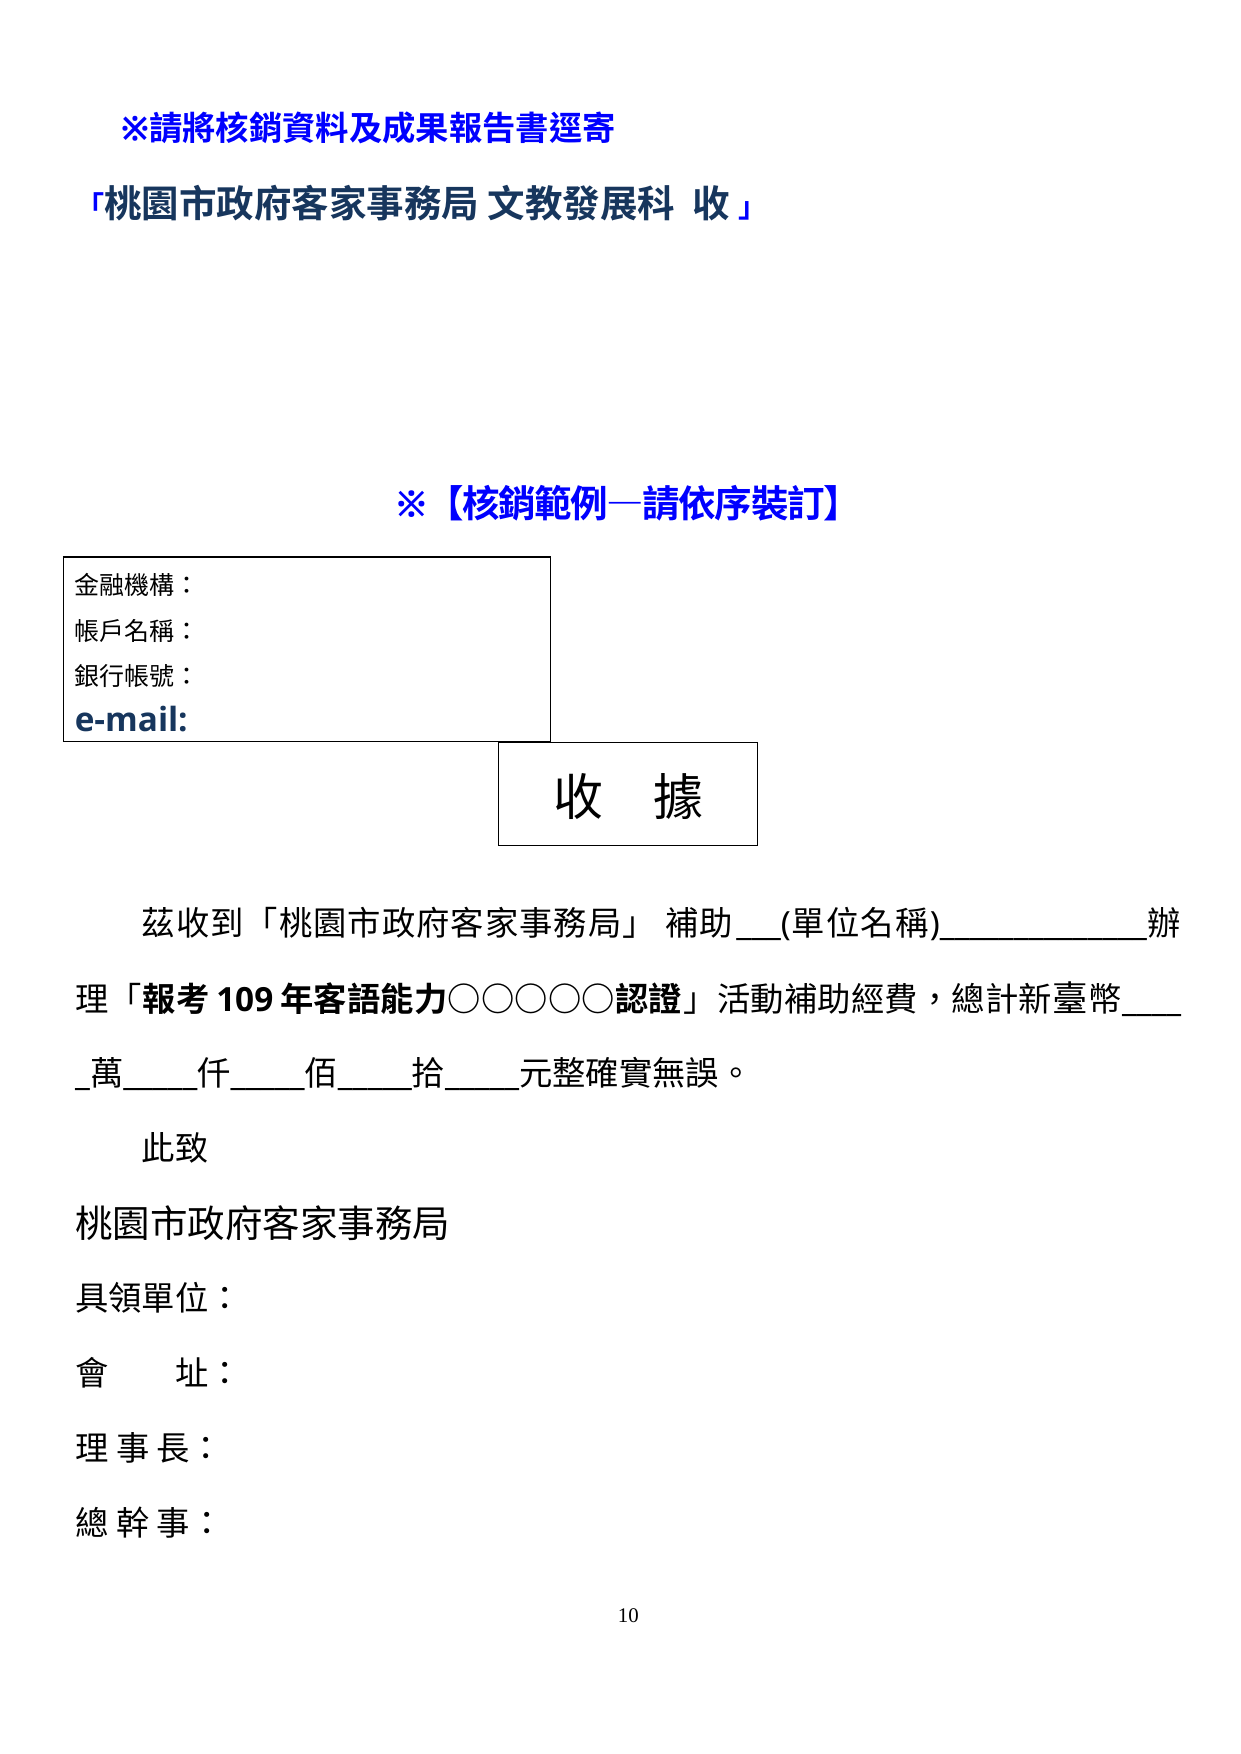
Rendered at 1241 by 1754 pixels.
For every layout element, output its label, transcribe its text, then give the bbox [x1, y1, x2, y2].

text 總 幹 事： [75, 1483, 1181, 1558]
text 茲收到「桃園市政府客家事務局」 補助___(單位名稱)______________辦理「報考109年客語能力○○○○○認證」活動補助經費，總計新臺幣_____萬_____仟_____佰_____拾_____元整確實無誤。 [75, 883, 1181, 1108]
text 理 事 長： [75, 1408, 1181, 1483]
table_header 金融機構： 帳戶名稱： 銀行帳號： e-mail: [64, 558, 550, 741]
text ※【核銷範例—請依序裝訂】 [75, 464, 1181, 576]
text 具領單位： [75, 1258, 1181, 1333]
text 會 址： [75, 1333, 1181, 1408]
text ※請將核銷資料及成果報告書逕寄 [121, 89, 1181, 164]
table_header 收 據 [499, 743, 757, 845]
text 「桃園市政府客家事務局 文教發展科 收 」 [75, 164, 1014, 239]
text 此致 [75, 1108, 1181, 1183]
text 桃園市政府客家事務局 [75, 1183, 975, 1258]
